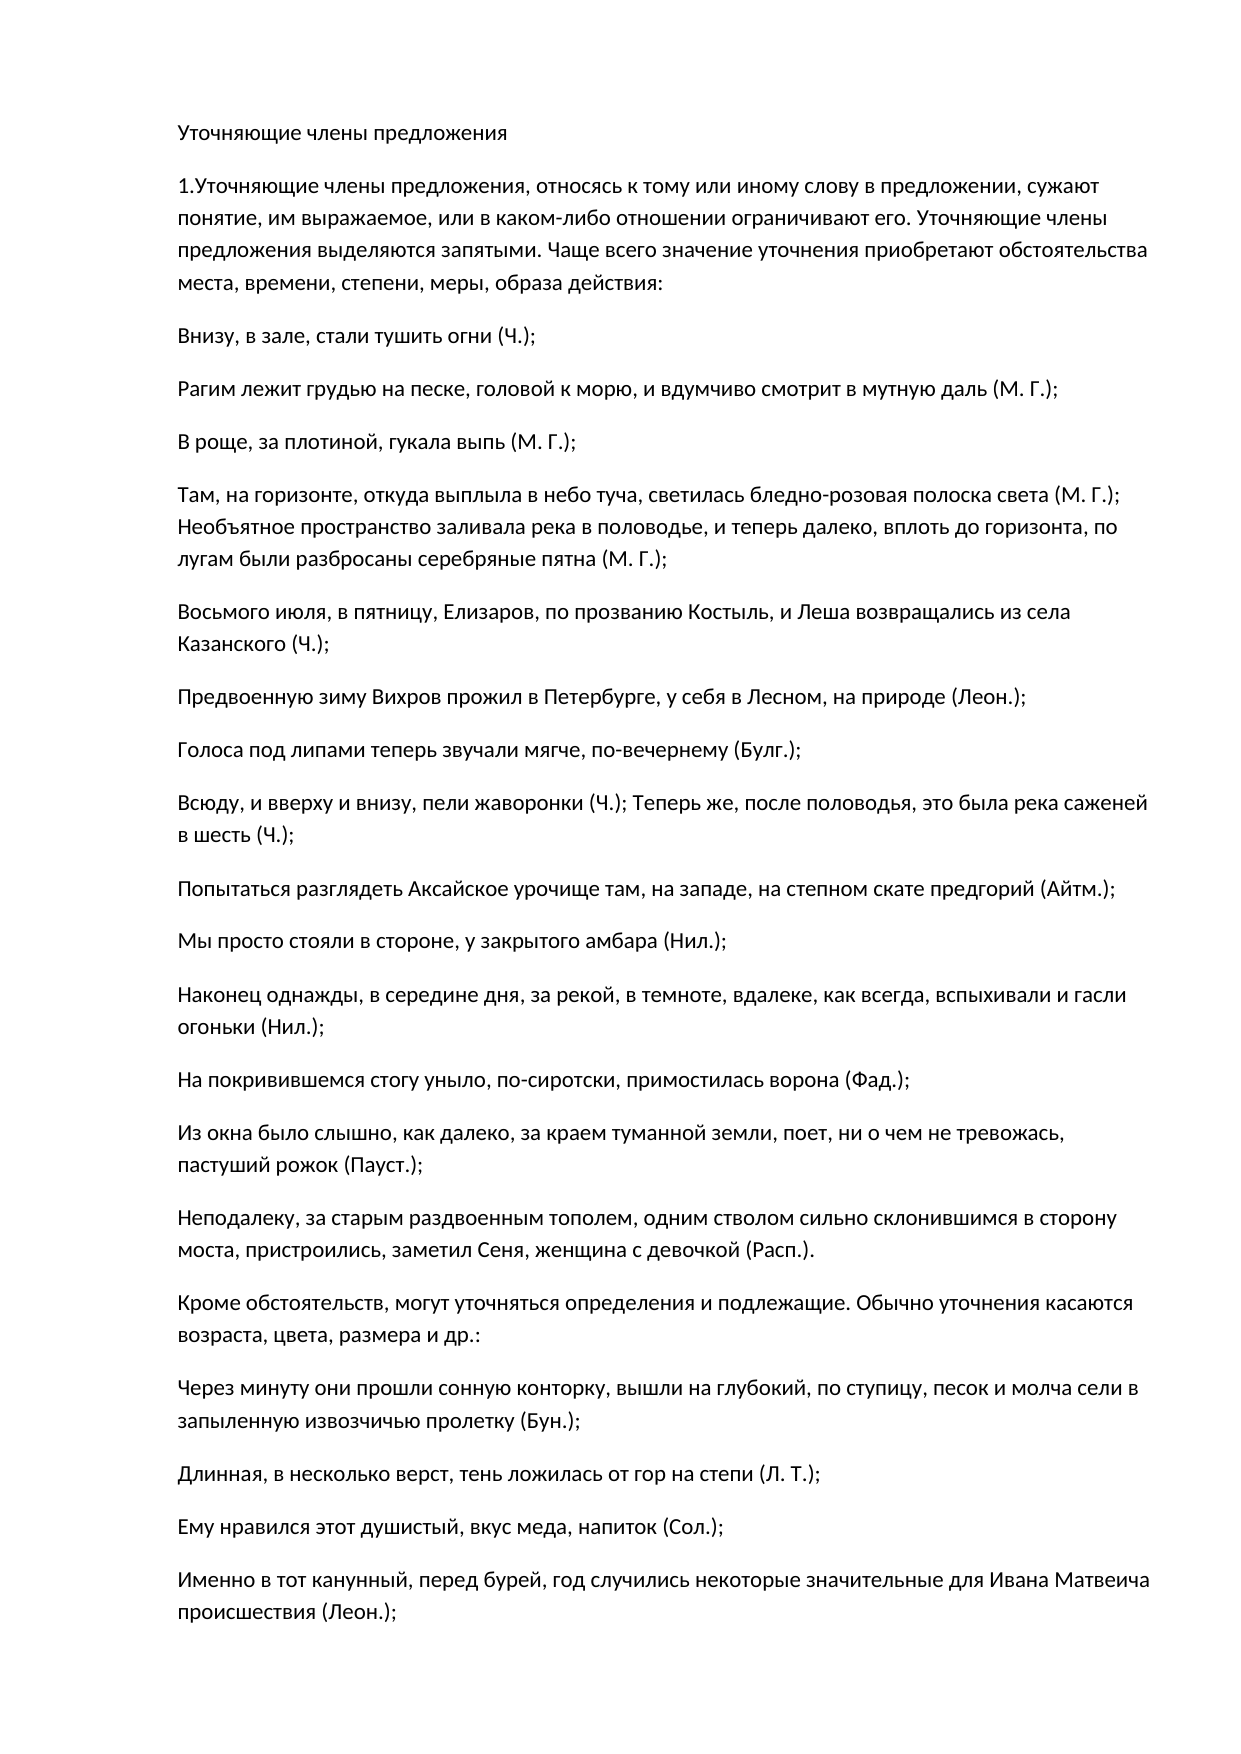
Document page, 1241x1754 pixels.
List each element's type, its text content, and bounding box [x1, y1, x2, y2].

text Наконец однажды, в середине дня, за рекой, в темноте, вдалеке, как всегда, вспыхивали и гасли огоньки (Нил.); [177, 980, 1152, 1040]
text Там, на горизонте, откуда выплыла в небо туча, светилась бледно-розовая полоска света (М. Г.); Необъятное пространство заливала река в половодье, и теперь далеко, вплоть до горизонта, по лугам были разбросаны серебряные пятна (М. Г.); [177, 480, 1152, 572]
text На покривившемся стогу уныло, по-сиротски, примостилась ворона (Фад.); [177, 1065, 1152, 1093]
text Ему нравился этот душистый, вкус меда, напиток (Сол.); [177, 1512, 1152, 1540]
text Голоса под липами теперь звучали мягче, по-вечернему (Булг.); [177, 735, 1152, 763]
text Через минуту они прошли сонную конторку, вышли на глубокий, по ступицу, песок и молча сели в запыленную извозчичью пролетку (Бун.); [177, 1373, 1152, 1434]
text Восьмого июля, в пятницу, Елизаров, по прозванию Костыль, и Леша возвращались из села Казанского (Ч.); [177, 597, 1152, 657]
text 1.Уточняющие члены предложения, относясь к тому или иному слову в предложении, сужают понятие, им выражаемое, или в каком-либо отношении ограничивают его. Уточняющие члены предложения выделяются запятыми. Чаще всего значение уточнения приобретают обстоятельства места, времени, степени, меры, образа действия: [177, 171, 1152, 296]
text В роще, за плотиной, гукала выпь (М. Г.); [177, 427, 1152, 455]
text Именно в тот канунный, перед бурей, год случились некоторые значительные для Ивана Матвеича происшествия (Леон.); [177, 1565, 1152, 1625]
text Попытаться разглядеть Аксайское урочище там, на западе, на степном скате предгорий (Айтм.); [177, 874, 1152, 902]
text Предвоенную зиму Вихров прожил в Петербурге, у себя в Лесном, на природе (Леон.); [177, 682, 1152, 710]
text Длинная, в несколько верст, тень ложилась от гор на степи (Л. Т.); [177, 1459, 1152, 1487]
text Кроме обстоятельств, могут уточняться определения и подлежащие. Обычно уточнения касаются возраста, цвета, размера и др.: [177, 1288, 1152, 1348]
text Всюду, и вверху и внизу, пели жаворонки (Ч.); Теперь же, после половодья, это была река саженей в шесть (Ч.); [177, 788, 1152, 849]
text Неподалеку, за старым раздвоенным тополем, одним стволом сильно склонившимся в сторону моста, пристроились, заметил Сеня, женщина с девочкой (Расп.). [177, 1203, 1152, 1263]
text Уточняющие члены предложения [177, 118, 1152, 146]
text Мы просто стояли в стороне, у закрытого амбара (Нил.); [177, 927, 1152, 955]
text Рагим лежит грудью на песке, головой к морю, и вдумчиво смотрит в мутную даль (М. Г.); [177, 374, 1152, 402]
text Из окна было слышно, как далеко, за краем туманной земли, поет, ни о чем не тревожась, пастуший рожок (Пауст.); [177, 1118, 1152, 1178]
text Внизу, в зале, стали тушить огни (Ч.); [177, 321, 1152, 349]
